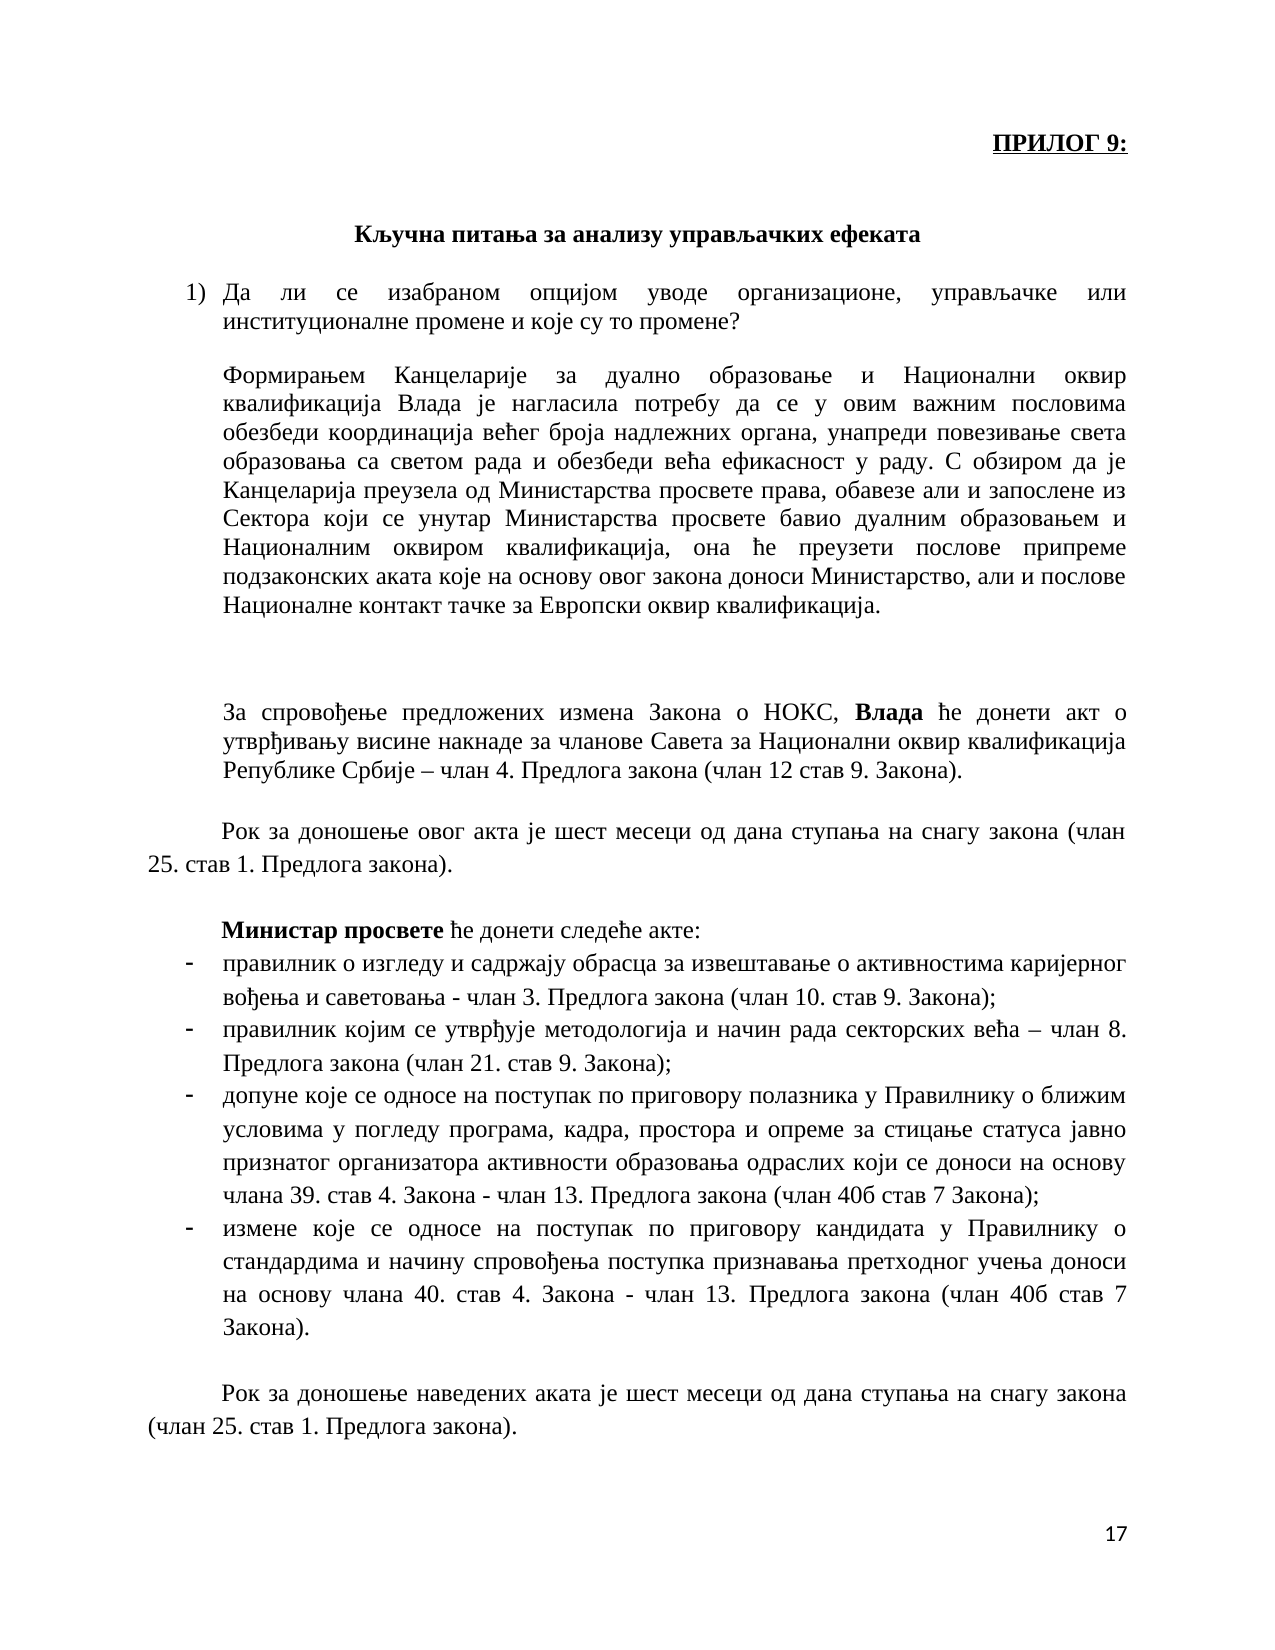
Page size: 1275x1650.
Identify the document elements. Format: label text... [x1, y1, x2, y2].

text Формирањем Канцеларије за дуално образовање и Национални оквир квалификација Влада је нагласила потребу да се у овим важним пословима обезбеди координација већег броја надлежних органа, унапреди повезивање света образовања са светом рада и обезбеди већа ефикасност у раду. С обзиром да је Канцеларија преузела од Министарства просвете права, обавезе али и запослене из Сектора који се унутар Министарства просвете бавио дуалним образовањем и Националним оквиром квалификација, она ће преузети послове припреме подзаконских аката које на основу овог закона доноси Министарство, али и послове Националне контакт тачке за Европски оквир квалификација. [223, 360, 1127, 618]
list правилник о изгледу и садржају обрасца за извештавање о активностима каријерног вођења и саветовања - члан 3. Предлога закона (члан 10. став 9. Закона); [185, 948, 1127, 1010]
list измене које се односе на поступак по приговору кандидата у Правилнику о стандардима и начину спровођења поступка признавања претходног учења доноси на основу члана 40. став 4. Закона - члан 13. Предлога закона (члан 40б став 7 Закона). [185, 1213, 1127, 1341]
text Кључна питања за анализу управљачких ефеката [148, 219, 1127, 248]
text Рок за доношење наведених аката је шест месеци од дана ступања на снагу закона (члан 25. став 1. Предлога закона). [148, 1378, 1127, 1439]
list допуне које се односе на поступак по приговору полазника у Правилнику о ближим условима у погледу програма, кадра, простора и опреме за стицање статуса јавно признатог организатора активности образовања одраслих који се доноси на основу члана 39. став 4. Закона - члан 13. Предлога закона (члан 40б став 7 Закона); [185, 1081, 1127, 1208]
list ПРИЛОГ 9: [223, 128, 1127, 157]
text За спровођење предложених измена Закона о НОКС, Влада ће донети акт о утврђивању висине накнаде за чланове Савета за Национални оквир квалификација Републике Србије – члан 4. Предлога закона (члан 12 став 9. Закона). [223, 697, 1127, 783]
text Рок за доношење овог акта је шест месеци од дана ступања на снагу закона (члан 25. став 1. Предлога закона). [148, 816, 1127, 878]
list правилник којим се утврђује методологија и начин рада секторских већа – члан 8. Предлога закона (члан 21. став 9. Закона); [185, 1014, 1127, 1076]
list Да ли се изабраном опцијом уводе организационе, управљачке или институционалне промене и које су то промене? [185, 277, 1127, 335]
text Министар просвете ће донети следеће акте: [148, 916, 1127, 944]
